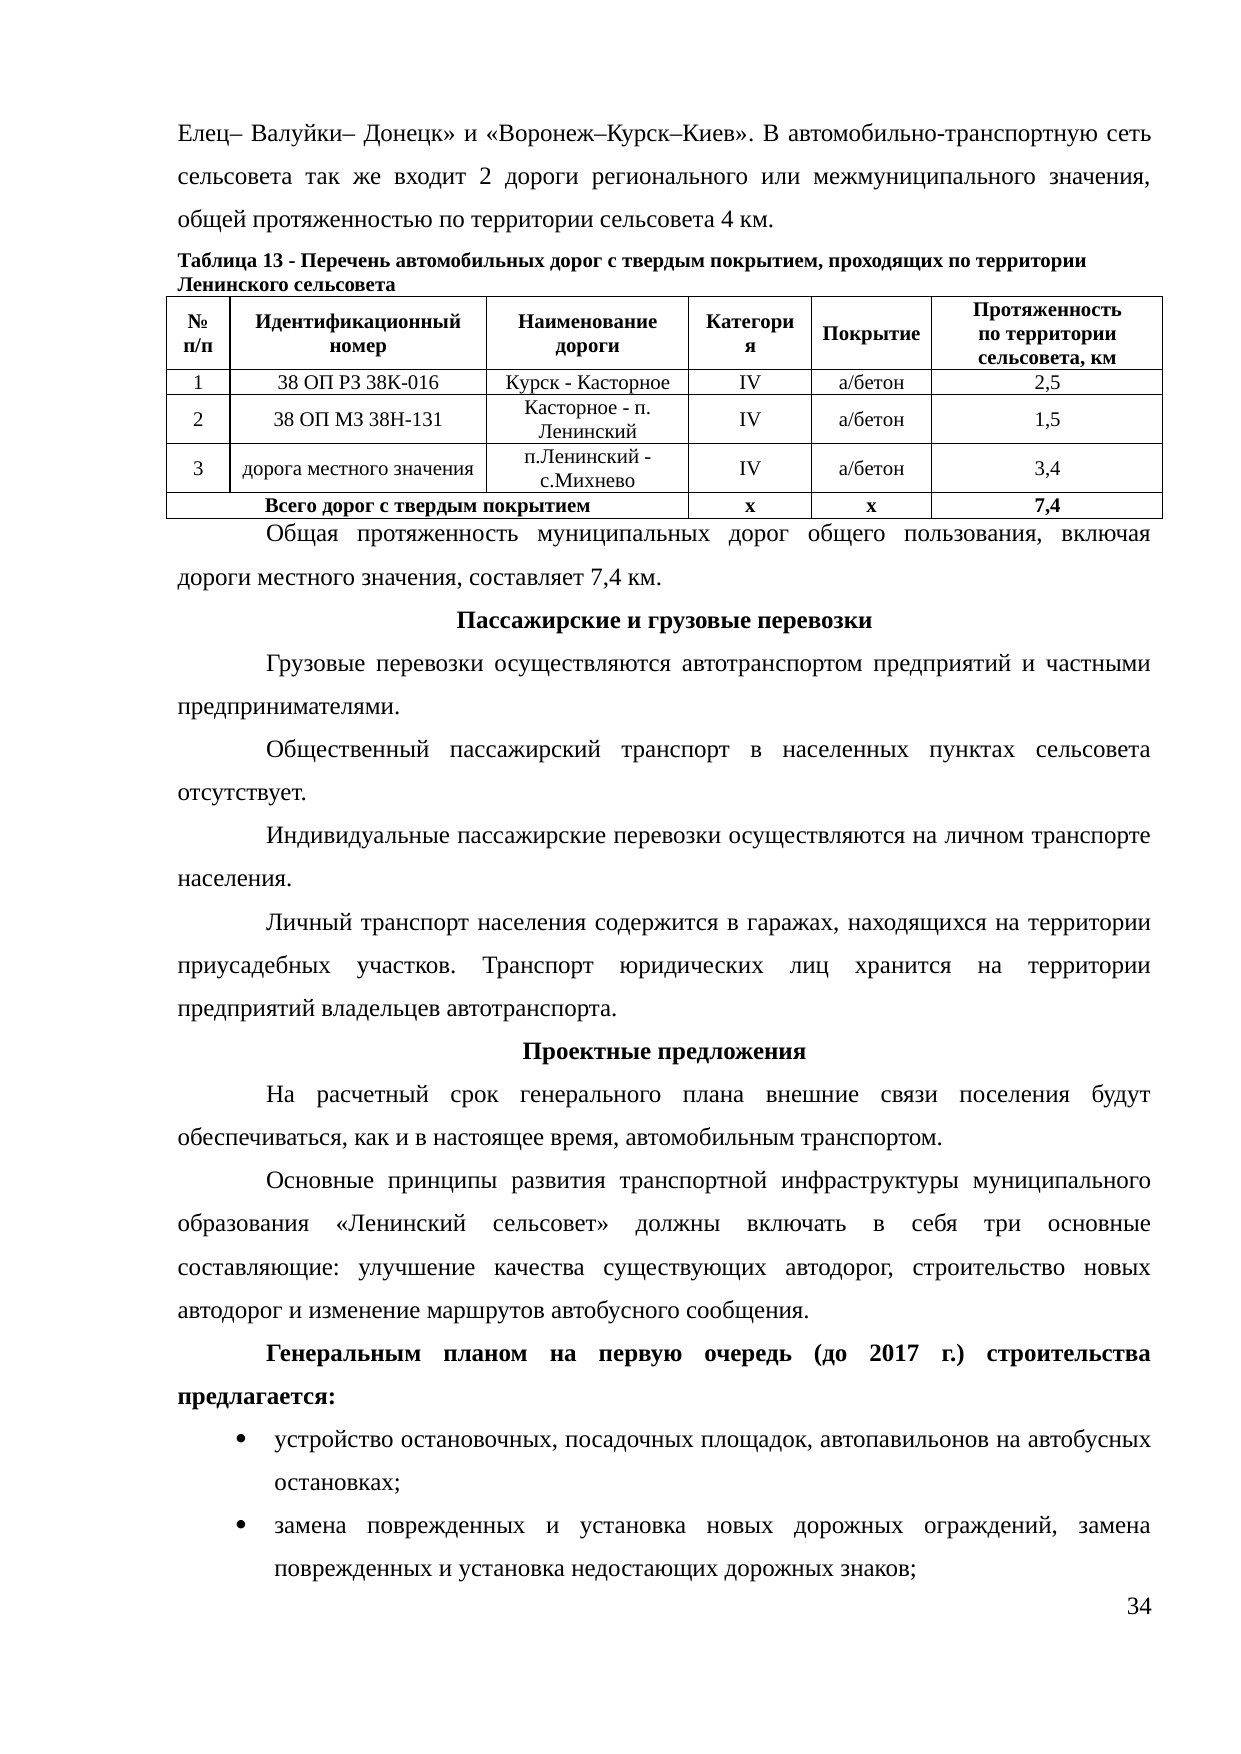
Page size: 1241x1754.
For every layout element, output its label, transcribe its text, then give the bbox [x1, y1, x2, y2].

text Личный транспорт населения содержится в гаражах, находящихся на территории приусадебных участков. Транспорт юридических лиц хранится на территории предприятий владельцев автотранспорта. [177, 907, 1152, 1022]
table_cell а/бетон [812, 444, 931, 492]
table_header Покрытие [812, 297, 931, 369]
list замена поврежденных и установка новых дорожных ограждений, замена поврежденных и установка недостающих дорожных знаков; [237, 1510, 1152, 1582]
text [177, 118, 1152, 233]
table_cell Курск - Касторное [487, 370, 688, 394]
table_cell 2,5 [932, 370, 1162, 394]
text Грузовые перевозки осуществляются автотранспортом предприятий и частными предпринимателями. [177, 648, 1152, 720]
table_header Идентификационный номер [231, 297, 486, 369]
table_cell 1 [167, 370, 229, 394]
text Индивидуальные пассажирские перевозки осуществляются на личном транспорте населения. [177, 820, 1152, 892]
table_cell п.Ленинский - с.Михнево [487, 444, 688, 492]
text Пассажирские и грузовые перевозки [177, 605, 1152, 633]
table_cell 7,4 [932, 493, 1162, 517]
table_header Наименование дороги [487, 297, 688, 369]
table_cell х [812, 493, 931, 517]
list устройство остановочных, посадочных площадок, автопавильонов на автобусных остановках; [237, 1424, 1152, 1496]
text Общая протяженность муниципальных дорог общего пользования, включая дороги местного значения, составляет 7,4 км. [177, 519, 1152, 590]
text Генеральным планом на первую очередь (до 2017 г.) строительства предлагается: [177, 1338, 1152, 1410]
table_cell 2 [167, 395, 229, 443]
table_cell Всего дорог с твердым покрытием [167, 493, 688, 517]
table_cell а/бетон [812, 370, 931, 394]
table_header № п/п [167, 297, 229, 369]
table_header Категория [689, 297, 811, 369]
table_cell х [689, 493, 811, 517]
text На расчетный срок генерального плана внешние связи поселения будут обеспечиваться, как и в настоящее время, автомобильным транспортом. [177, 1079, 1152, 1151]
table_cell 3 [167, 444, 229, 492]
table_cell 1,5 [932, 395, 1162, 443]
table_cell 38 ОП МЗ 38Н-131 [231, 395, 486, 443]
table_cell 3,4 [932, 444, 1162, 492]
table_cell 38 ОП РЗ 38К-016 [231, 370, 486, 394]
table_cell IV [689, 370, 811, 394]
table_cell Касторное - п. Ленинский [487, 395, 688, 443]
table_cell дорога местного значения [231, 444, 486, 492]
table_header Протяженность по территории сельсовета, км [932, 297, 1162, 369]
table_cell IV [689, 444, 811, 492]
text Основные принципы развития транспортной инфраструктуры муниципального образования «Ленинский сельсовет» должны включать в себя три основные составляющие: улучшение качества существующих автодорог, строительство новых автодорог и изменение маршрутов автобусного сообщения. [177, 1165, 1152, 1323]
table_cell а/бетон [812, 395, 931, 443]
table_cell IV [689, 395, 811, 443]
text Проектные предложения [177, 1036, 1152, 1065]
text Общественный пассажирский транспорт в населенных пунктах сельсовета отсутствует. [177, 734, 1152, 806]
